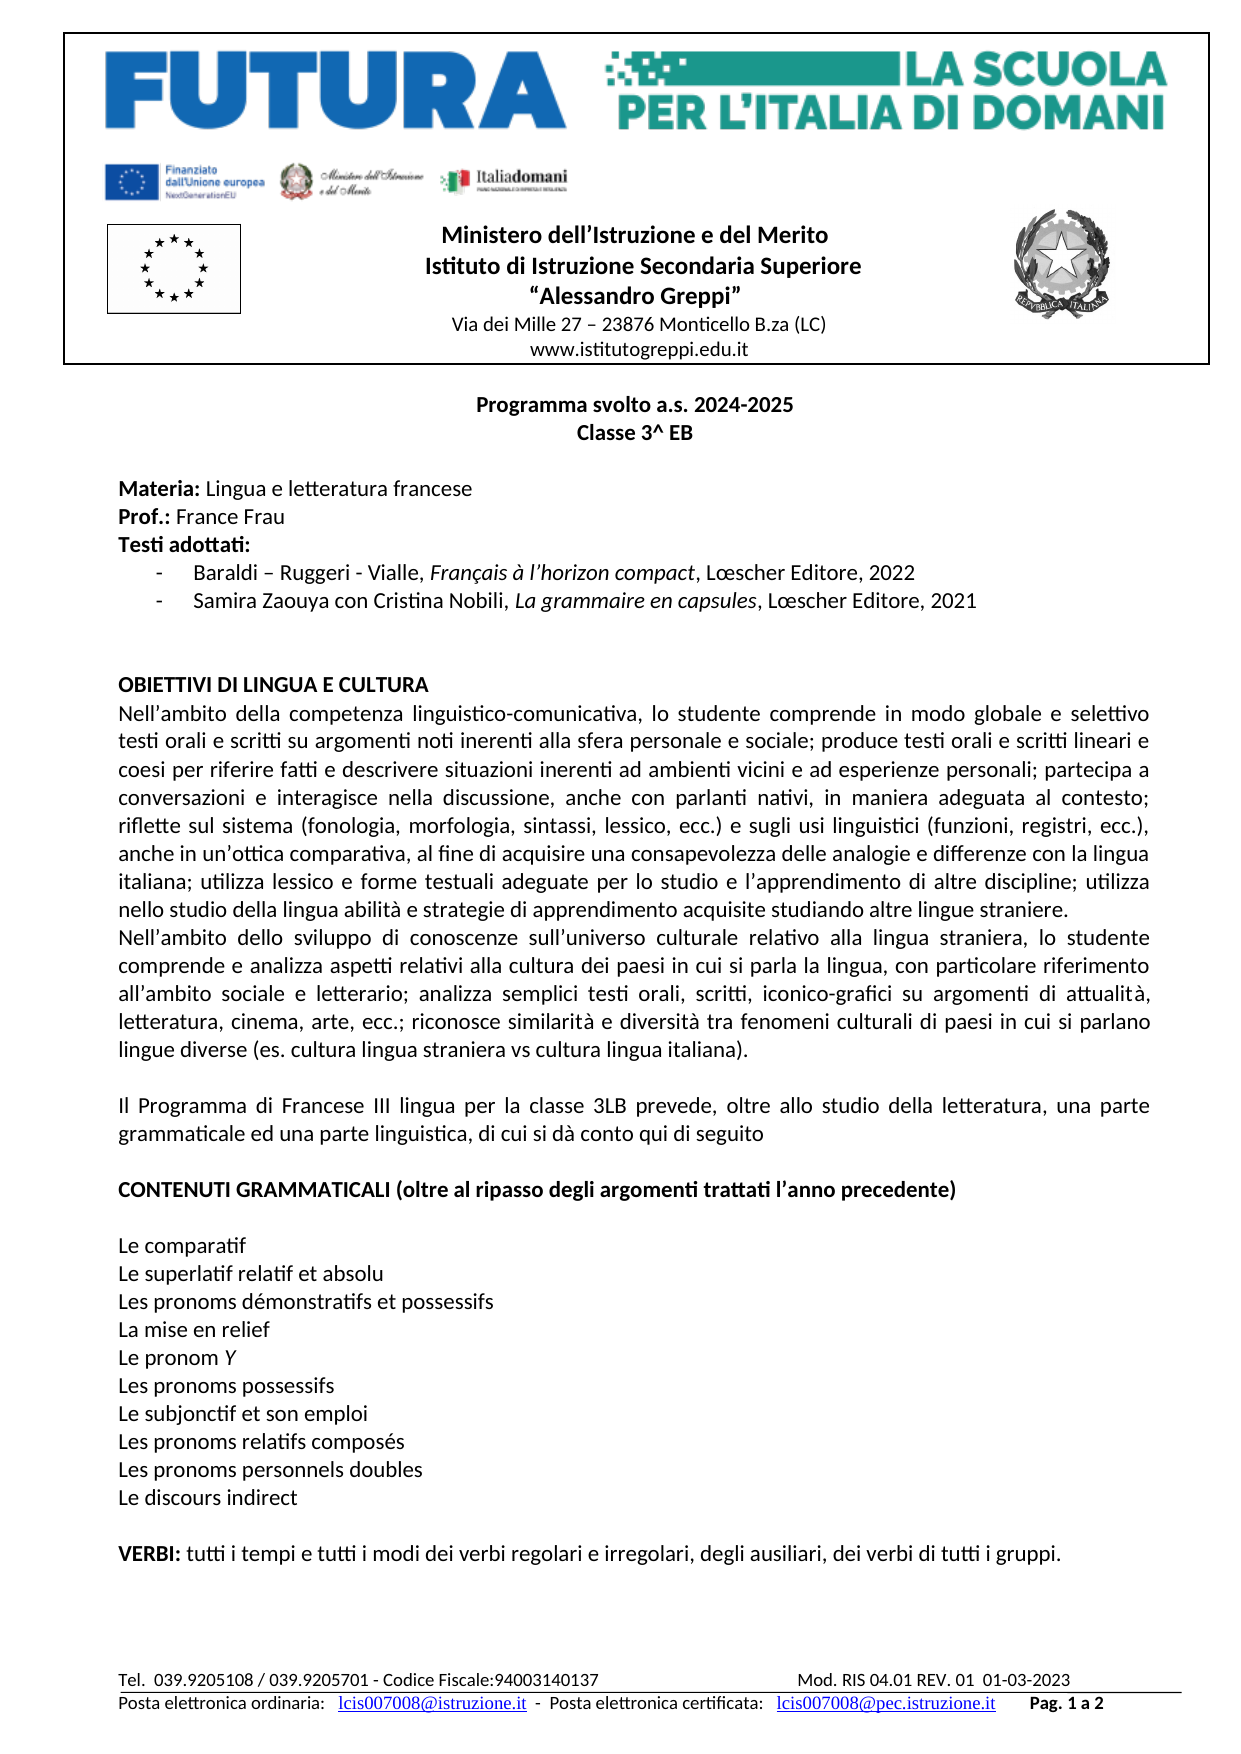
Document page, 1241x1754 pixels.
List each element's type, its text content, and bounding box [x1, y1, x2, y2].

text Testi adottati: [118, 531, 1152, 558]
text Le discours indirect [118, 1483, 1152, 1511]
text Le pronom Y [118, 1343, 1152, 1371]
text Il Programma di Francese III lingua per la classe 3LB prevede, oltre allo studio della letteratura, una parte grammaticale ed una parte linguistica, di cui si dà conto qui di seguito [118, 1091, 1152, 1147]
picture [96, 46, 1175, 324]
text VERBI: tutti i tempi e tutti i modi dei verbi regolari e irregolari, degli ausiliari, dei verbi di tutti i gruppi. [118, 1539, 1152, 1567]
text Classe 3^ EB [118, 418, 1152, 446]
text Les pronoms relatifs composés [118, 1427, 1152, 1455]
text Les pronoms personnels doubles [118, 1455, 1152, 1483]
text Nell’ambito dello sviluppo di conoscenze sull’universo culturale relativo alla lingua straniera, lo studente comprende e analizza aspetti relativi alla cultura dei paesi in cui si parla la lingua, con particolare riferimento all’ambito sociale e letterario; analizza semplici testi orali, scritti, iconico-grafici su argomenti di attualità, letteratura, cinema, arte, ecc.; riconosce similarità e diversità tra fenomeni culturali di paesi in cui si parlano lingue diverse (es. cultura lingua straniera vs cultura lingua italiana). [118, 923, 1152, 1063]
text Les pronoms possessifs [118, 1371, 1152, 1399]
text Le subjonctif et son emploi [118, 1399, 1152, 1427]
text Prof.: France Frau [118, 502, 1152, 531]
text OBIETTIVI DI LINGUA E CULTURA [118, 671, 1152, 699]
picture [108, 225, 240, 313]
text Les pronoms démonstratifs et possessifs [118, 1287, 1152, 1315]
list Samira Zaouya con Cristina Nobili, La grammaire en capsules, Lœscher Editore, 2021 [156, 587, 1152, 614]
text Programma svolto a.s. 2024-2025 [118, 390, 1152, 418]
text Materia: Lingua e letteratura francese [118, 474, 1152, 502]
text Le comparatif [118, 1231, 1152, 1259]
text La mise en relief [118, 1315, 1152, 1343]
text Nell’ambito della competenza linguistico-comunicativa, lo studente comprende in modo globale e selettivo testi orali e scritti su argomenti noti inerenti alla sfera personale e sociale; produce testi orali e scritti lineari e coesi per riferire fatti e descrivere situazioni inerenti ad ambienti vicini e ad esperienze personali; partecipa a conversazioni e interagisce nella discussione, anche con parlanti nativi, in maniera adeguata al contesto; riflette sul sistema (fonologia, morfologia, sintassi, lessico, ecc.) e sugli usi linguistici (funzioni, registri, ecc.), anche in un’ottica comparativa, al fine di acquisire una consapevolezza delle analogie e differenze con la lingua italiana; utilizza lessico e forme testuali adeguate per lo studio e l’apprendimento di altre discipline; utilizza nello studio della lingua abilità e strategie di apprendimento acquisite studiando altre lingue straniere. [118, 699, 1152, 923]
list Baraldi – Ruggeri - Vialle, Français à l’horizon compact, Lœscher Editore, 2022 [156, 558, 1152, 587]
text CONTENUTI GRAMMATICALI (oltre al ripasso degli argomenti trattati l’anno precedente) [118, 1175, 1152, 1203]
text Le superlatif relatif et absolu [118, 1259, 1152, 1287]
